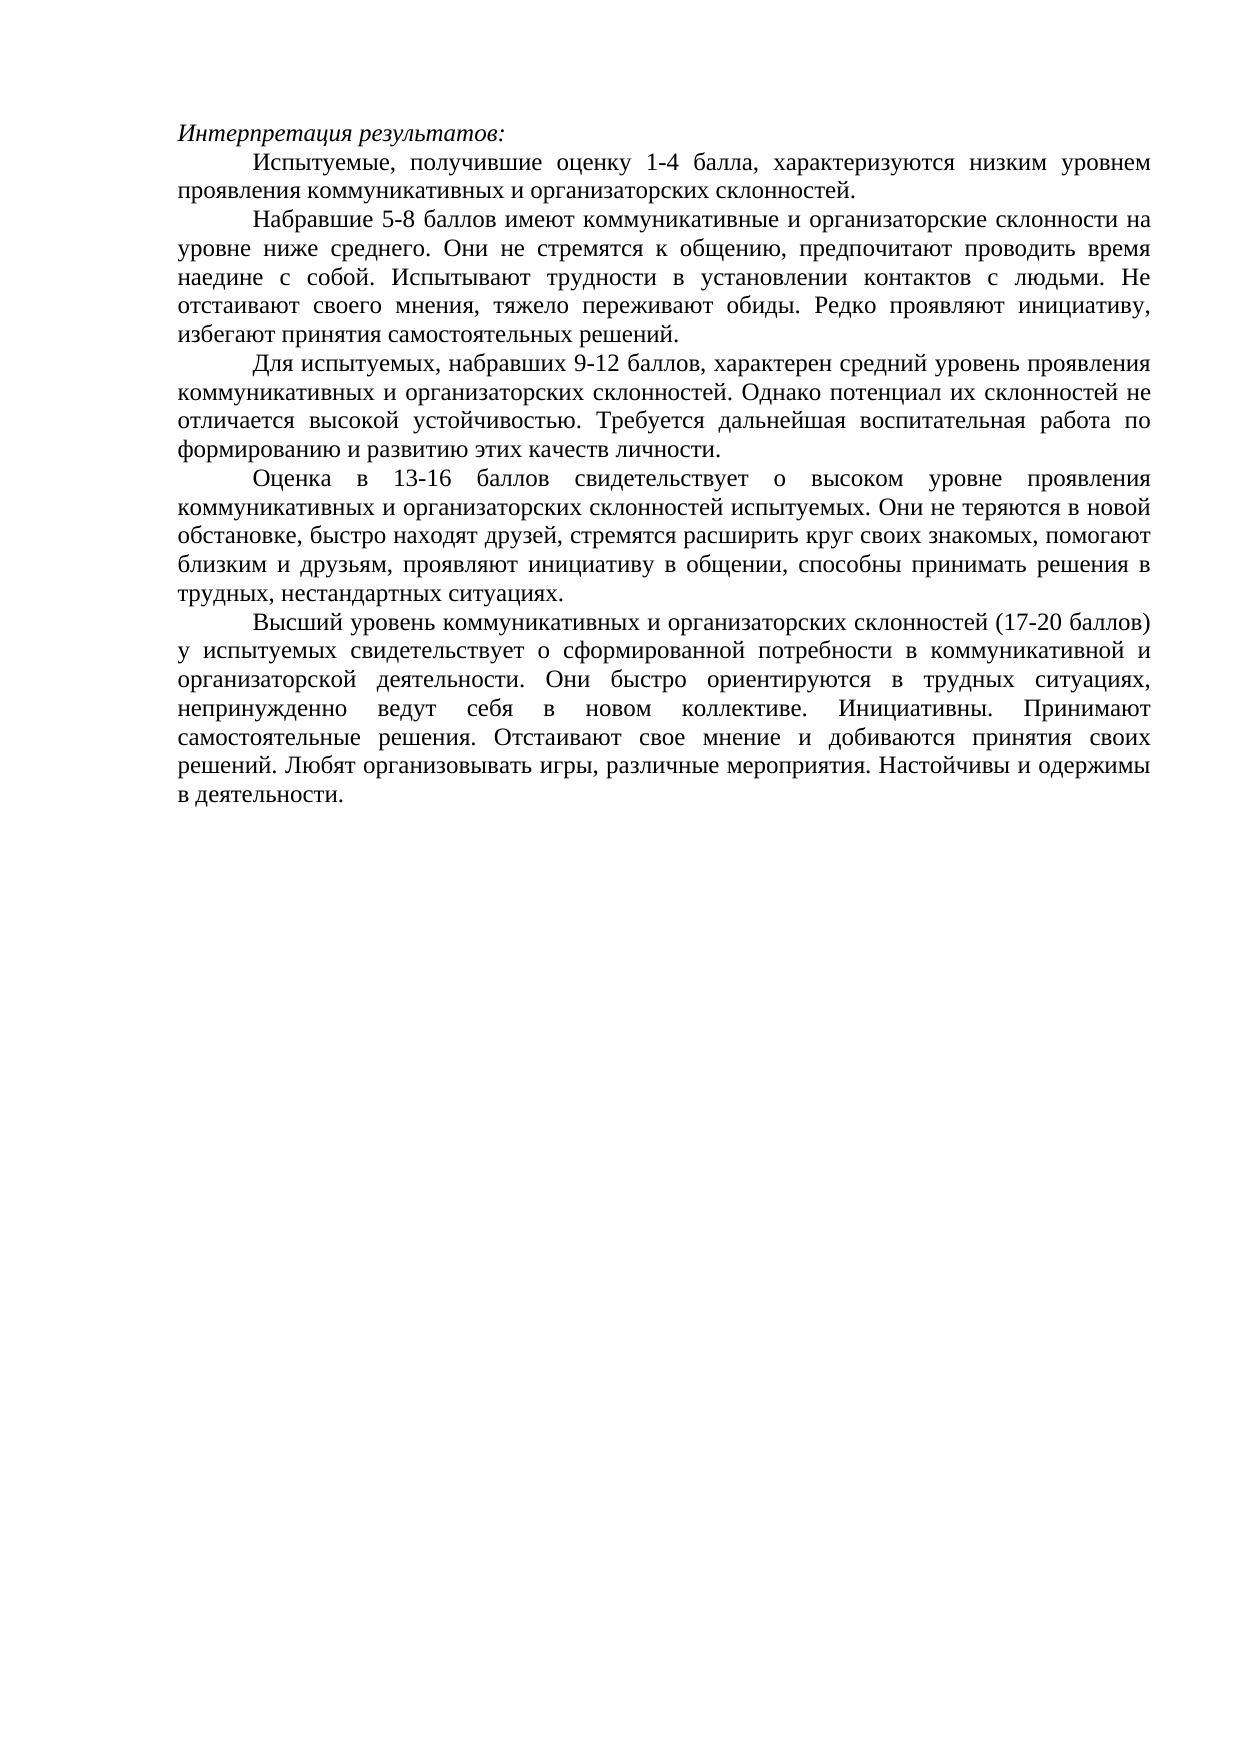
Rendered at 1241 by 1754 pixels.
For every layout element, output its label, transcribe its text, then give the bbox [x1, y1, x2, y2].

text Набравшие 5-8 баллов имеют коммуникативные и организаторские склонности на уровне ниже среднего. Они не стремятся к общению, предпочитают проводить время наедине с собой. Испытывают трудности в установлении контактов с людьми. Не отстаивают своего мнения, тяжело переживают обиды. Редко проявляют инициативу, избегают принятия самостоятельных решений. [177, 204, 1152, 348]
text Испытуемые, получившие оценку 1-4 балла, характеризуются низким уровнем проявления коммуникативных и организаторских склонностей. [177, 147, 1152, 204]
text Интерпретация результатов: [177, 118, 1152, 147]
text Для испытуемых, набравших 9-12 баллов, характерен средний уровень проявления коммуникативных и организаторских склонностей. Однако потенциал их склонностей не отличается высокой устойчивостью. Требуется дальнейшая воспитательная работа по формированию и развитию этих качеств личности. [177, 348, 1152, 463]
text Оценка в 13-16 баллов свидетельствует о высоком уровне проявления коммуникативных и организаторских склонностей испытуемых. Они не теряются в новой обстановке, быстро находят друзей, стремятся расширить круг своих знакомых, помогают близким и друзьям, проявляют инициативу в общении, способны принимать решения в трудных, нестандартных ситуациях. [177, 463, 1152, 607]
text Высший уровень коммуникативных и организаторских склонностей (17-20 баллов) у испытуемых свидетельствует о сформированной потребности в коммуникативной и организаторской деятельности. Они быстро ориентируются в трудных ситуациях, непринужденно ведут себя в новом коллективе. Инициативны. Принимают самостоятельные решения. Отстаивают свое мнение и добиваются принятия своих решений. Любят организовывать игры, различные мероприятия. Настойчивы и одержимы в деятельности. [177, 607, 1152, 808]
